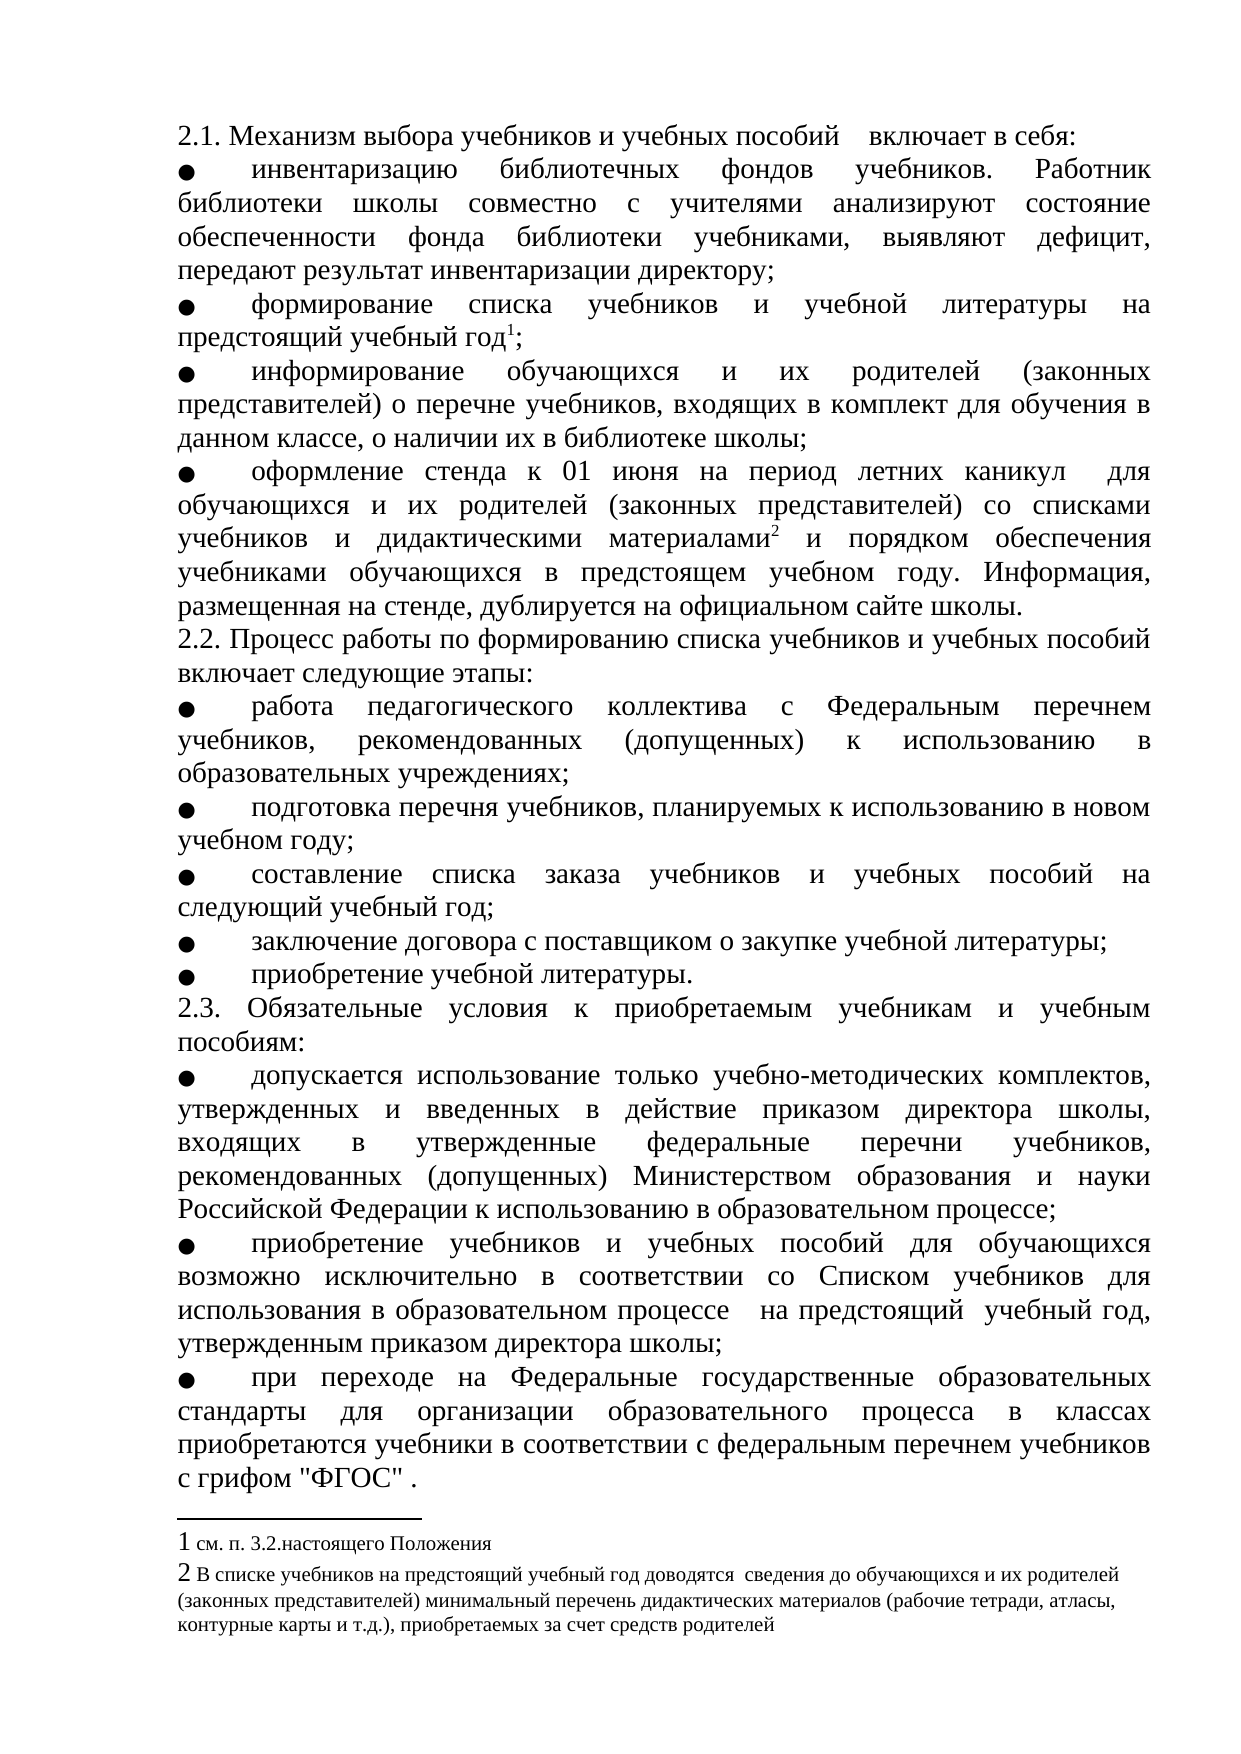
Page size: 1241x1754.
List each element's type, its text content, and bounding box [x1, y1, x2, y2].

list приобретение учебной литературы. [177, 957, 1152, 990]
list при переходе на Федеральные государственные образовательных стандарты для организации образовательного процесса в классах приобретаются учебники в соответствии с федеральным перечнем учебников с грифом "ФГОС" . [177, 1359, 1152, 1493]
list подготовка перечня учебников, планируемых к использованию в новом учебном году; [177, 789, 1152, 856]
list допускается использование только учебно-методических комплектов, утвержденных и введенных в действие приказом директора школы, входящих в утвержденные федеральные перечни учебников, рекомендованных (допущенных) Министерством образования и науки Российской Федерации к использованию в образовательном процессе; [177, 1057, 1152, 1225]
text 2.2. Процесс работы по формированию списка учебников и учебных пособий включает следующие этапы: [177, 621, 1152, 688]
list составление списка заказа учебников и учебных пособий на следующий учебный год; [177, 856, 1152, 923]
list приобретение учебников и учебных пособий для обучающихся возможно исключительно в соответствии со Списком учебников для использования в образовательном процессе на предстоящий учебный год, утвержденным приказом директора школы; [177, 1225, 1152, 1359]
list информирование обучающихся и их родителей (законных представителей) о перечне учебников, входящих в комплект для обучения в данном классе, о наличии их в библиотеке школы; [177, 353, 1152, 453]
text 2.3. Обязательные условия к приобретаемым учебникам и учебным пособиям: [177, 990, 1152, 1057]
list формирование списка учебников и учебной литературы на предстоящий учебный год; [177, 286, 1152, 353]
list работа педагогического коллектива с Федеральным перечнем учебников, рекомендованных (допущенных) к использованию в образовательных учреждениях; [177, 688, 1152, 789]
list инвентаризацию библиотечных фондов учебников. Работник библиотеки школы совместно с учителями анализируют состояние обеспеченности фонда библиотеки учебниками, выявляют дефицит, передают результат инвентаризации директору; [177, 152, 1152, 286]
list оформление стенда к 01 июня на период летних каникул для обучающихся и их родителей (законных представителей) со списками учебников и дидактическими материалами и порядком обеспечения учебниками обучающихся в предстоящем учебном году. Информация, размещенная на стенде, дублируется на официальном сайте школы. [177, 453, 1152, 621]
list заключение договора с поставщиком о закупке учебной литературы; [177, 923, 1152, 957]
text 2.1. Механизм выбора учебников и учебных пособий включает в себя: [177, 118, 1152, 152]
